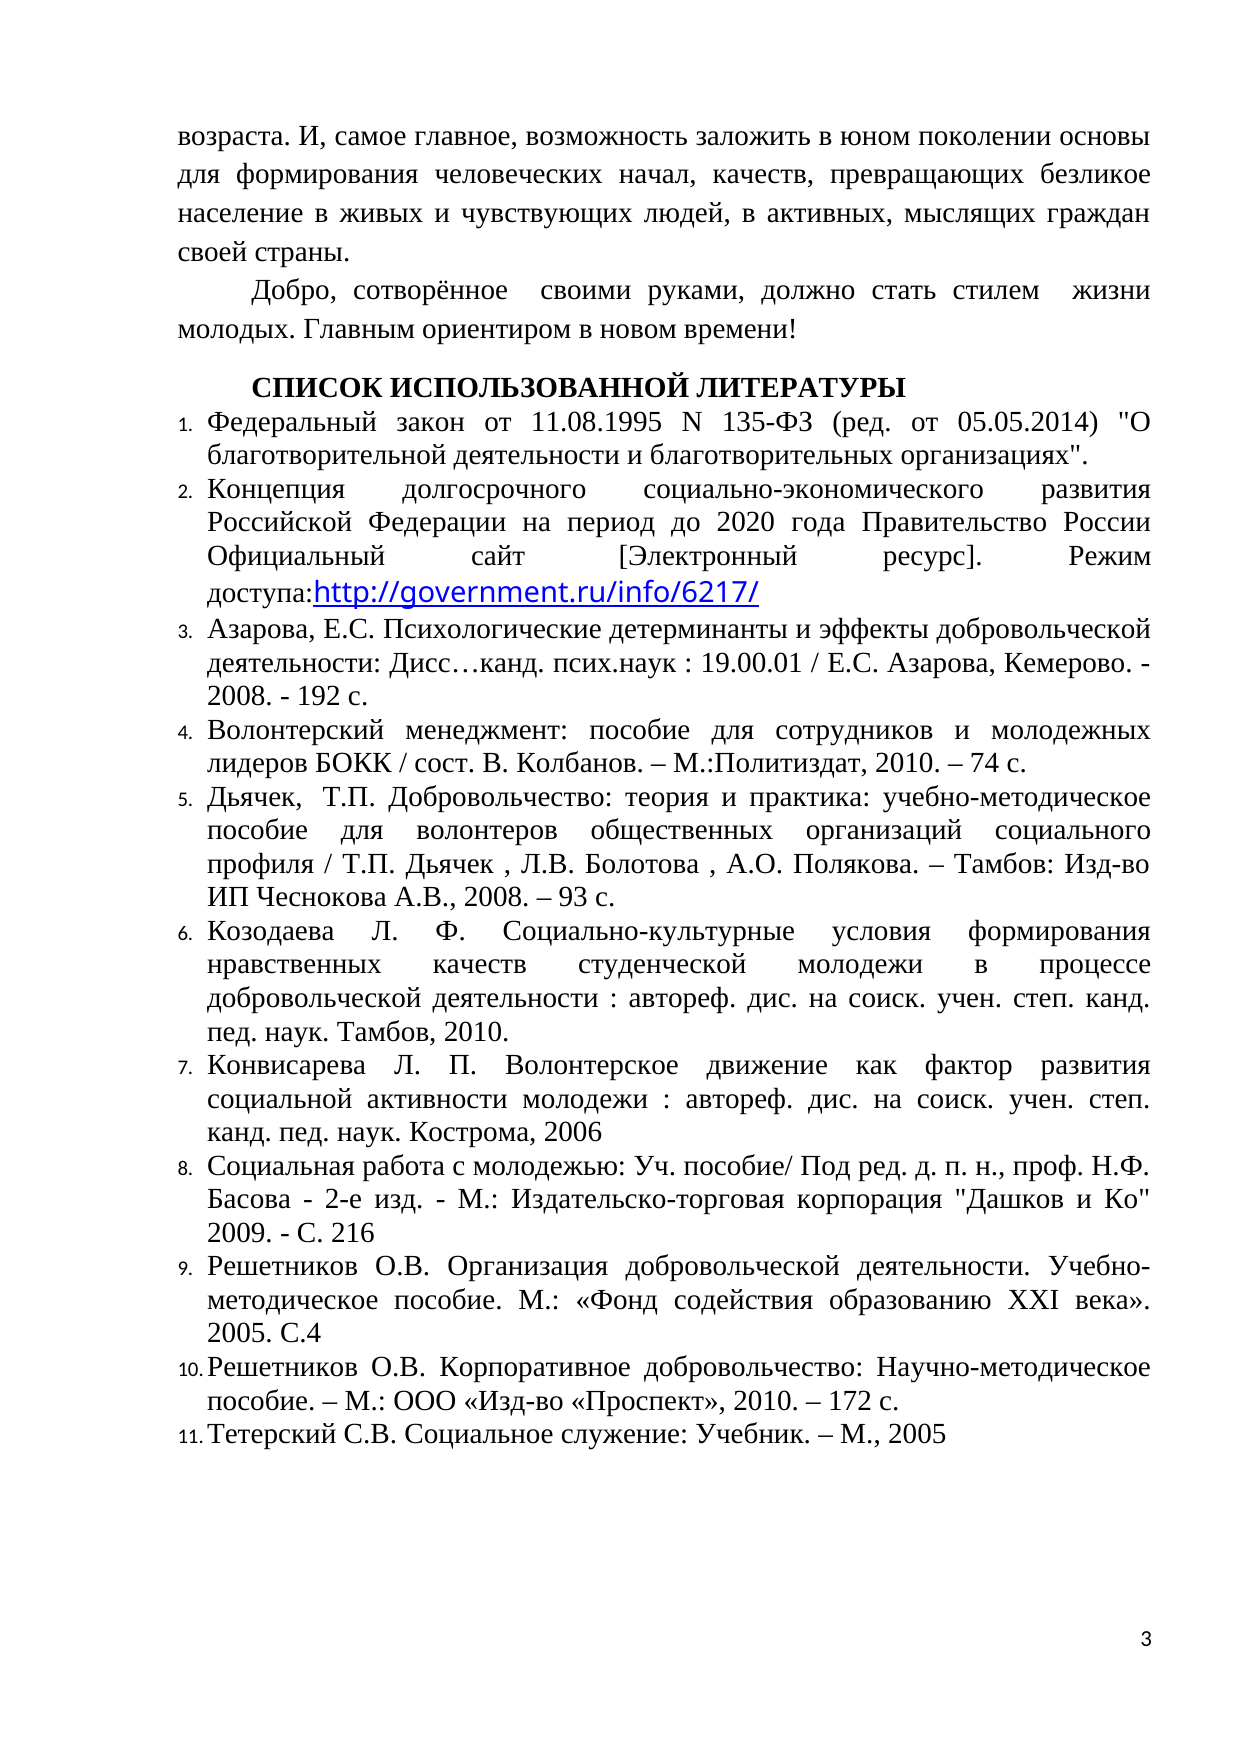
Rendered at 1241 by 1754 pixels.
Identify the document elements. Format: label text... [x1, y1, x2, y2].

text СПИСОК ИСПОЛЬЗОВАННОЙ ЛИТЕРАТУРЫ [177, 370, 1152, 404]
list Козодаева Л. Ф. Социально-культурные условия формирования нравственных качеств студенческой молодежи в процессе добровольческой деятельности : автореф. дис. на соиск. учен. степ. канд. пед. наук. Тамбов, 2010. [177, 913, 1152, 1047]
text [177, 118, 1152, 267]
list Решетников О.В. Организация добровольческой деятельности. Учебно-методическое пособие. М.: «Фонд содействия образованию XXI века». 2005. С.4 [177, 1248, 1152, 1349]
list Азарова, Е.С. Психологические детерминанты и эффекты добровольческой деятельности: Дисс…канд. псих.наук : 19.00.01 / Е.С. Азарова, Кемерово. - 2008. - 192 c. [177, 611, 1152, 712]
list Дьячек, Т.П. Добровольчество: теория и практика: учебно-методическое пособие для волонтеров общественных организаций социального профиля / Т.П. Дьячек , Л.В. Болотова , А.О. Полякова. – Тамбов: Изд-во ИП Чеснокова А.В., 2008. – 93 с. [177, 779, 1152, 913]
list Тетерский С.В. Социальное служение: Учебник. – М., 2005 [177, 1416, 1152, 1450]
list Конвисарева Л. П. Волонтерское движение как фактор развития социальной активности молодежи : автореф. дис. на соиск. учен. степ. канд. пед. наук. Кострома, 2006 [177, 1047, 1152, 1148]
list Решетников О.В. Корпоративное добровольчество: Научно-методическое пособие. – М.: ООО «Изд-во «Проспект», 2010. – 172 с. [177, 1349, 1152, 1416]
list Концепция долгосрочного социально-экономического развития Российской Федерации на период до 2020 года Правительство России Официальный сайт [Электронный ресурс]. Режим доступа:http://government.ru/info/6217/ [177, 471, 1152, 611]
list Социальная работа с молодежью: Уч. пособие/ Под ред. д. п. н., проф. Н.Ф. Басова - 2-е изд. - М.: Издательско-торговая корпорация "Дашков и Ко" 2009. - С. 216 [177, 1148, 1152, 1248]
text Добро, сотворённое своими руками, должно стать стилем жизни молодых. Главным ориентиром в новом времени! [177, 272, 1152, 344]
list Федеральный закон от 11.08.1995 N 135-ФЗ (ред. от 05.05.2014) "О благотворительной деятельности и благотворительных организациях". [177, 404, 1152, 471]
list Волонтерский менеджмент: пособие для сотрудников и молодежных лидеров БОКК / сост. В. Колбанов. – М.:Политиздат, 2010. – 74 с. [177, 712, 1152, 779]
